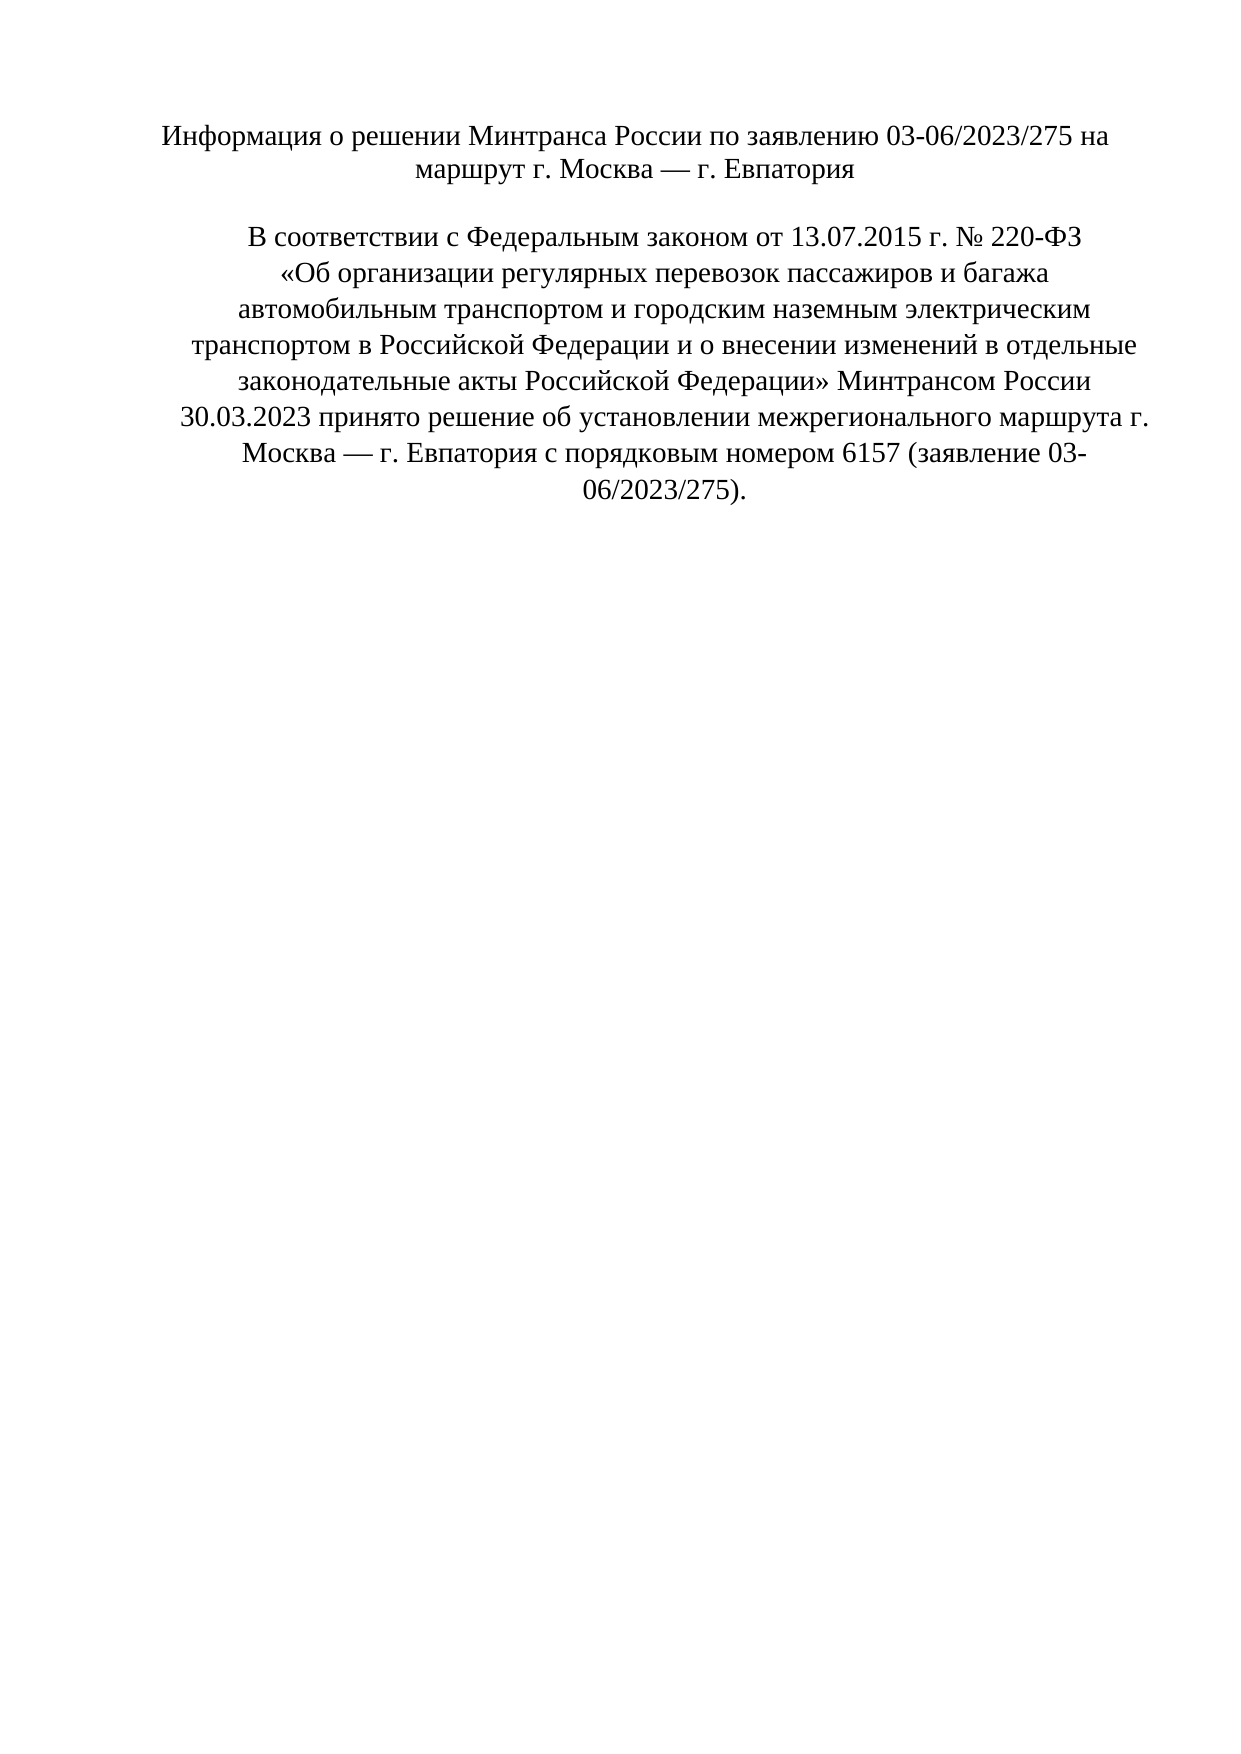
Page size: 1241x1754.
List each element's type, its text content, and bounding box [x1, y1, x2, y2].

text В соответствии с Федеральным законом от 13.07.2015 г. № 220-ФЗ «Об организации регулярных перевозок пассажиров и багажа автомобильным транспортом и городским наземным электрическим транспортом в Российской Федерации и о внесении изменений в отдельные законодательные акты Российской Федерации» Минтрансом России 30.03.2023 принято решение об установлении межрегионального маршрута г. Москва — г. Евпатория с порядковым номером 6157 (заявление 03-06/2023/275). [177, 219, 1152, 505]
text Информация о решении Минтранса России по заявлению 03-06/2023/275 на маршрут г. Москва — г. Евпатория [118, 118, 1152, 185]
